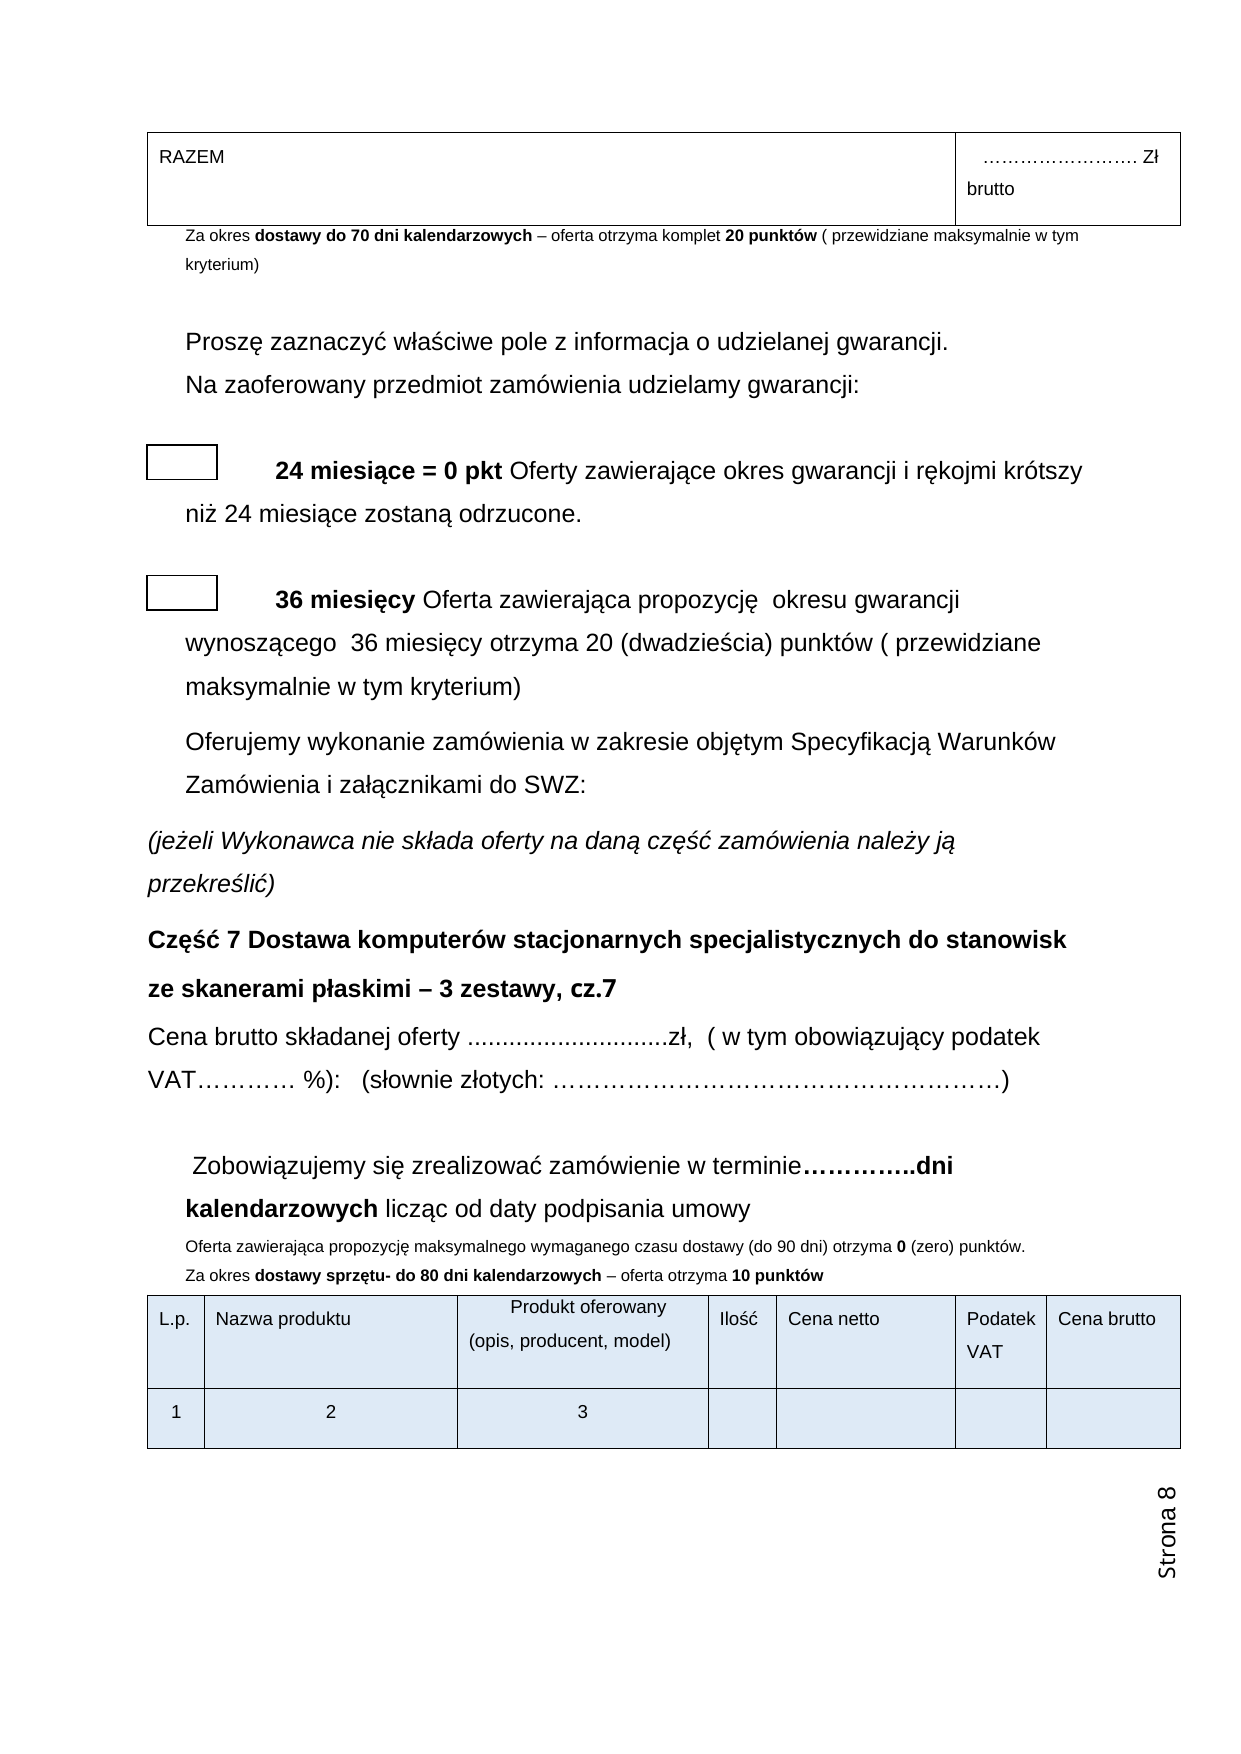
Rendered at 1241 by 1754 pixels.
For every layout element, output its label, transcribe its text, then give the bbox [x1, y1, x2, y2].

text Za okres dostawy do 70 dni kalendarzowych – oferta otrzyma komplet 20 punktów ( przewidziane maksymalnie w tym kryterium) [185, 226, 1093, 274]
table_header L.p. [148, 1296, 204, 1388]
table_header Nazwa produktu [205, 1296, 457, 1388]
table_cell RAZEM [148, 133, 955, 225]
table_header Podatek VAT [956, 1296, 1046, 1388]
table_cell [709, 1389, 776, 1448]
text (jeżeli Wykonawca nie składa oferty na daną część zamówienia należy ją przekreślić) [148, 826, 1093, 898]
table_cell [777, 1389, 955, 1448]
text Oferta zawierająca propozycję maksymalnego wymaganego czasu dostawy (do 90 dni) otrzyma 0 (zero) punktów. [185, 1237, 1093, 1256]
table_header Ilość [709, 1296, 776, 1388]
text Część 7 Dostawa komputerów stacjonarnych specjalistycznych do stanowisk ze skanerami płaskimi – 3 zestawy, cz.7 [148, 925, 1093, 1004]
text 24 miesiące = 0 pkt Oferty zawierające okres gwarancji i rękojmi krótszy niż 24 miesiące zostaną odrzucone. [185, 456, 1093, 528]
text Cena brutto składanej oferty .............................zł, ( w tym obowiązujący podatek VAT………… %): (słownie złotych: ………………………………………………) [148, 1021, 1093, 1093]
table_header Cena brutto [1047, 1296, 1180, 1388]
table_header Produkt oferowany (opis, producent, model) [458, 1296, 708, 1388]
text 36 miesięcy Oferta zawierająca propozycję okresu gwarancji wynoszącego 36 miesięcy otrzyma 20 (dwadzieścia) punktów ( przewidziane maksymalnie w tym kryterium) [185, 585, 1093, 700]
table_cell [1047, 1389, 1180, 1448]
text Na zaoferowany przedmiot zamówienia udzielamy gwarancji: [185, 370, 1093, 398]
table_cell 1 [148, 1389, 204, 1448]
table_header Cena netto [777, 1296, 955, 1388]
table_cell [956, 1389, 1046, 1448]
text Proszę zaznaczyć właściwe pole z informacja o udzielanej gwarancji. [185, 327, 1093, 355]
table_cell 2 [205, 1389, 457, 1448]
text Zobowiązujemy się zrealizować zamówienie w terminie…………..dni kalendarzowych licząc od daty podpisania umowy [185, 1151, 1093, 1223]
table_cell 3 [458, 1389, 708, 1448]
table_cell ……………………. Zł brutto [956, 133, 1180, 225]
text Oferujemy wykonanie zamówienia w zakresie objętym Specyfikacją Warunków Zamówienia i załącznikami do SWZ: [185, 727, 1093, 799]
text Za okres dostawy sprzętu- do 80 dni kalendarzowych – oferta otrzyma 10 punktów [185, 1266, 1093, 1285]
